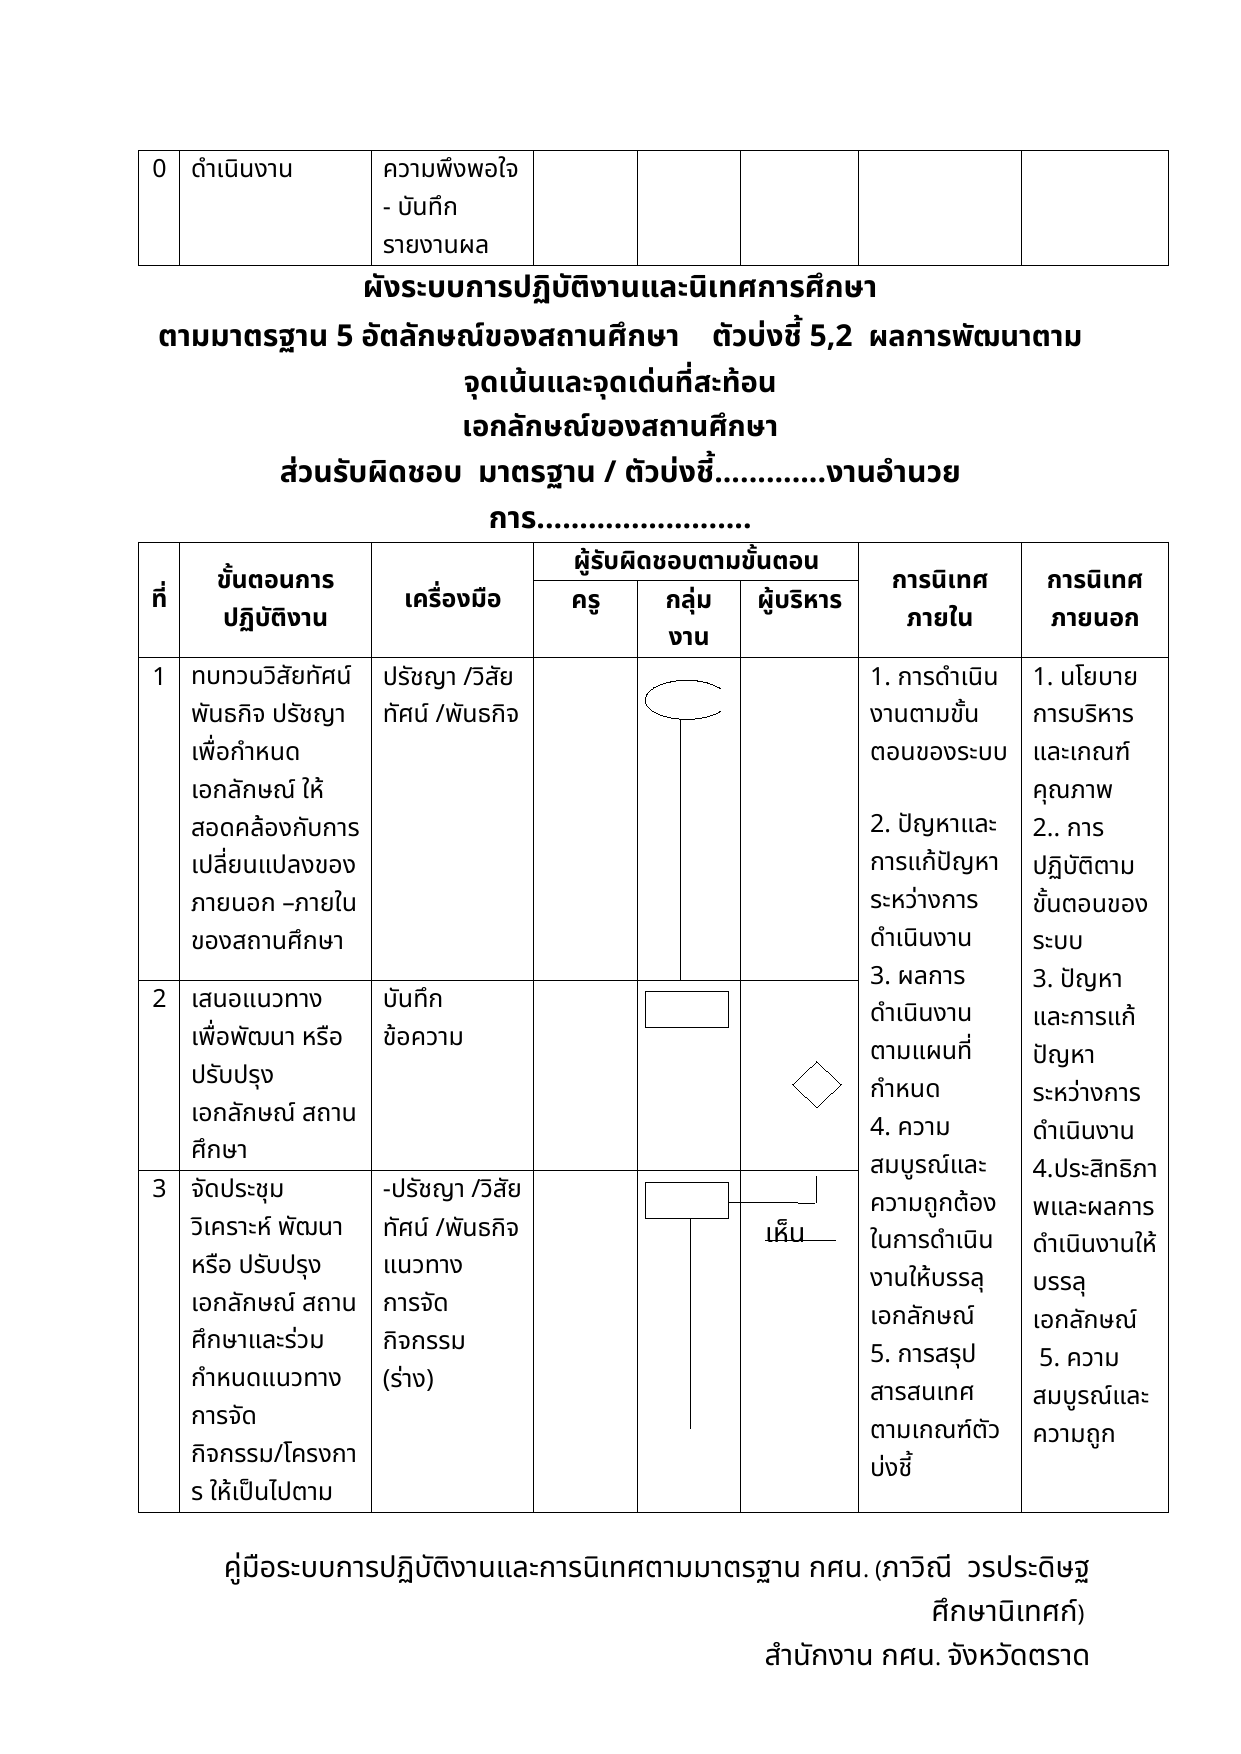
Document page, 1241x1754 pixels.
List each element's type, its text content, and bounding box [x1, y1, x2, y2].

table_cell [741, 981, 858, 1170]
table_cell 10 [139, 151, 179, 265]
table_cell 1 [139, 658, 179, 980]
table_cell 2 [139, 981, 179, 1170]
table_cell ครู [534, 581, 637, 657]
table_cell ปรัชญา /วิสัยทัศน์ /พันธกิจ [372, 658, 533, 980]
table_header ขั้นตอนการปฏิบัติงาน [180, 543, 371, 657]
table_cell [372, 151, 533, 265]
table_cell 1. นโยบายการบริหารและเกณฑ์คุณภาพ 2.. การปฏิบัติตามขั้นตอนของระบบ 3. ปัญหาและการแก้ปัญหาระหว่างการดำเนินงาน 4.ประสิทธิภาพและผลการดำเนินงานให้บรรลุเอกลักษณ์ 5. ความสมบูรณ์และความถูกต้องในการดำเนินงานให้บรรลุเอกลักษณ์ 6. การสรุปสารสนเทศตามเกณฑ์ตัวบ่งชี้ 7. การร่วมปรึกษาหารือ เพื่อพัฒนาการจัดกิจกรรม ให้บรรลุเอกลักษณ์ยิ่งขึ้น [1022, 658, 1168, 1512]
table_cell [741, 151, 858, 265]
table_header การนิเทศภายนอก [1022, 543, 1168, 657]
table_cell [638, 658, 740, 980]
table_cell [534, 981, 637, 1170]
table_cell [741, 658, 858, 980]
table_cell เสนอแนวทางเพื่อพัฒนา หรือ ปรับปรุง เอกลักษณ์ สถานศึกษา [180, 981, 371, 1170]
table_cell [638, 981, 740, 1170]
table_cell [372, 1171, 533, 1512]
table_cell กลุ่มงาน [638, 581, 740, 657]
table_cell ผู้บริหาร [741, 581, 858, 657]
table_header การนิเทศภายใน [859, 543, 1021, 657]
table_cell [534, 1171, 637, 1512]
text ผังระบบการปฏิบัติงานและนิเทศการศึกษา ตามมาตรฐาน 5 อัตลักษณ์ของสถานศึกษา ตัวบ่งชี้ 5,2 ผลการพัฒนาตามจุดเน้นและจุดเด่นที่สะท้อน [150, 266, 1090, 406]
table_cell [741, 1171, 858, 1512]
table_cell [638, 1171, 740, 1512]
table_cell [180, 151, 371, 265]
table_header ผู้รับผิดชอบตามขั้นตอน [534, 543, 858, 580]
table_cell [638, 151, 740, 265]
table_cell [534, 151, 637, 265]
table_header ที่ [139, 543, 179, 657]
text เอกลักษณ์ของสถานศึกษา ส่วนรับผิดชอบ มาตรฐาน / ตัวบ่งชี้.............งานอำนวยการ......................... [150, 406, 1090, 542]
table_cell 3 [139, 1171, 179, 1512]
table_cell [534, 658, 637, 980]
table_cell ทบทวนวิสัยทัศน์พันธกิจ ปรัชญา เพื่อกำหนด เอกลักษณ์ ให้สอดคล้องกับการเปลี่ยนแปลงของภายนอก –ภายใน ของสถานศึกษา [180, 658, 371, 980]
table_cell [180, 1171, 371, 1512]
table_cell บันทึกข้อความ [372, 981, 533, 1170]
table_header เครื่องมือ [372, 543, 533, 657]
table_cell 1. การดำเนินงานตามขั้นตอนของระบบ 2. ปัญหาและการแก้ปัญหาระหว่างการดำเนินงาน 3. ผลการดำเนินงานตามแผนที่กำหนด 4. ความสมบูรณ์และความถูกต้องในการดำเนินงานให้บรรลุเอกลักษณ์ 5. การสรุปสารสนเทศตามเกณฑ์ตัวบ่งชี้ [859, 658, 1021, 1512]
